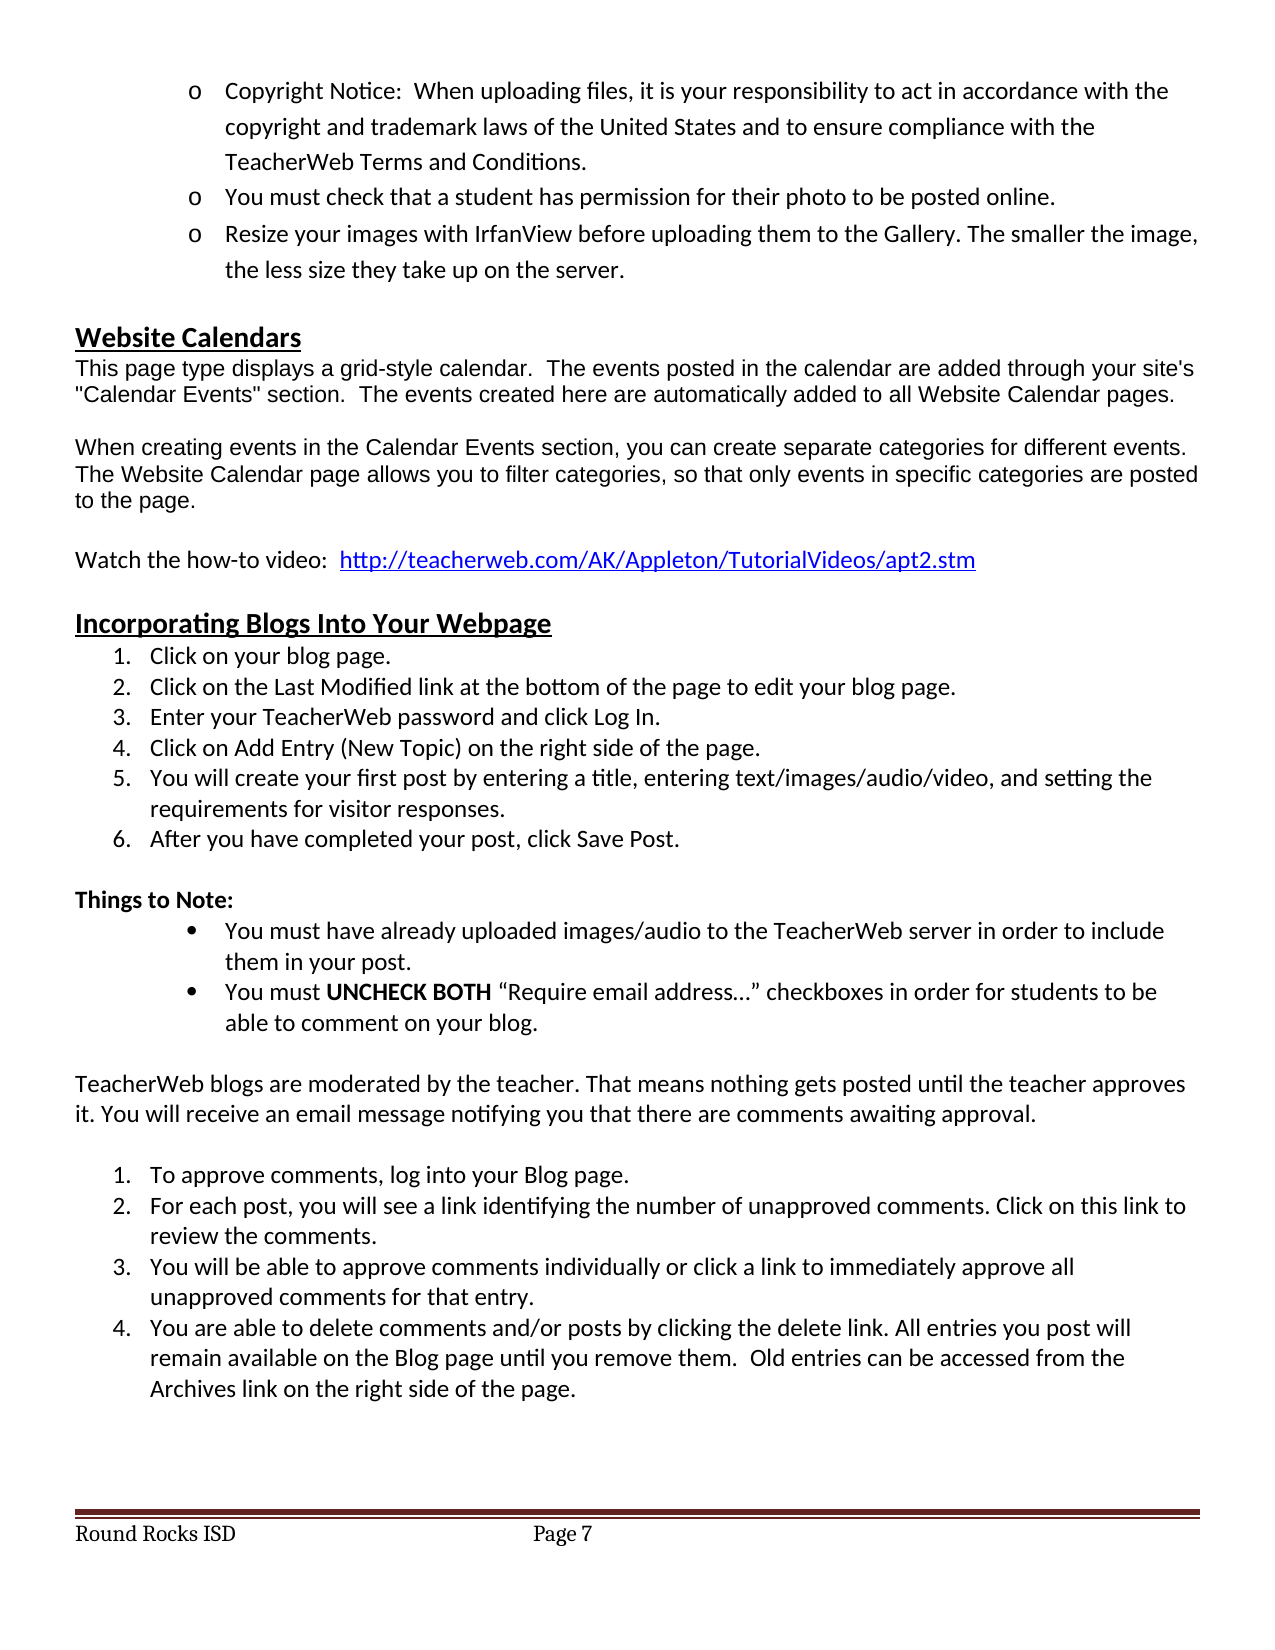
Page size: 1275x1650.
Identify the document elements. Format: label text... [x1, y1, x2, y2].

text TeacherWeb blogs are moderated by the teacher. That means nothing gets posted until the teacher approves it. You will receive an email message notifying you that there are comments awaiting approval. [75, 1068, 1200, 1129]
list You must check that a student has permission for their photo to be posted online. [187, 181, 1200, 213]
list You will be able to approve comments individually or click a link to immediately approve all unapproved comments for that entry. [112, 1251, 1200, 1312]
text Website Calendars [75, 319, 1200, 355]
text Incorporating Blogs Into Your Webpage [75, 605, 1200, 640]
text Watch the how-to video: http://teacherweb.com/AK/Appleton/TutorialVideos/apt2.stm [75, 544, 1200, 574]
list After you have completed your post, click Save Post. [112, 823, 1200, 854]
list Click on Add Entry (New Topic) on the right side of the page. [112, 732, 1200, 762]
list Copyright Notice: When uploading files, it is your responsibility to act in accordance with the copyright and trademark laws of the United States and to ensure compliance with the TeacherWeb Terms and Conditions. [187, 75, 1200, 177]
list Enter your TeacherWeb password and click Log In. [112, 701, 1200, 732]
list You will create your first post by entering a title, entering text/images/audio/video, and setting the requirements for visitor responses. [112, 762, 1200, 823]
list Click on your blog page. [112, 640, 1200, 671]
list You must have already uploaded images/audio to the TeacherWeb server in order to include them in your post. [187, 915, 1200, 976]
list For each post, you will see a link identifying the number of unapproved comments. Click on this link to review the comments. [112, 1190, 1200, 1251]
list Resize your images with IrfanView before uploading them to the Gallery. The smaller the image, the less size they take up on the server. [187, 218, 1200, 284]
list You are able to delete comments and/or posts by clicking the delete link. All entries you post will remain available on the Blog page until you remove them. Old entries can be accessed from the Archives link on the right side of the page. [112, 1312, 1200, 1403]
text This page type displays a grid-style calendar. The events posted in the calendar are added through your site's "Calendar Events" section. The events created here are automatically added to all Website Calendar pages. When creating events in the Calendar Events section, you can create separate categories for different events. The Website Calendar page allows you to filter categories, so that only events in specific categories are posted to the page. [75, 355, 1200, 513]
list To approve comments, log into your Blog page. [112, 1159, 1200, 1190]
list You must UNCHECK BOTH “Require email address…” checkboxes in order for students to be able to comment on your blog. [187, 976, 1200, 1037]
text Things to Note: [75, 884, 1200, 915]
list Click on the Last Modified link at the bottom of the page to edit your blog page. [112, 671, 1200, 701]
